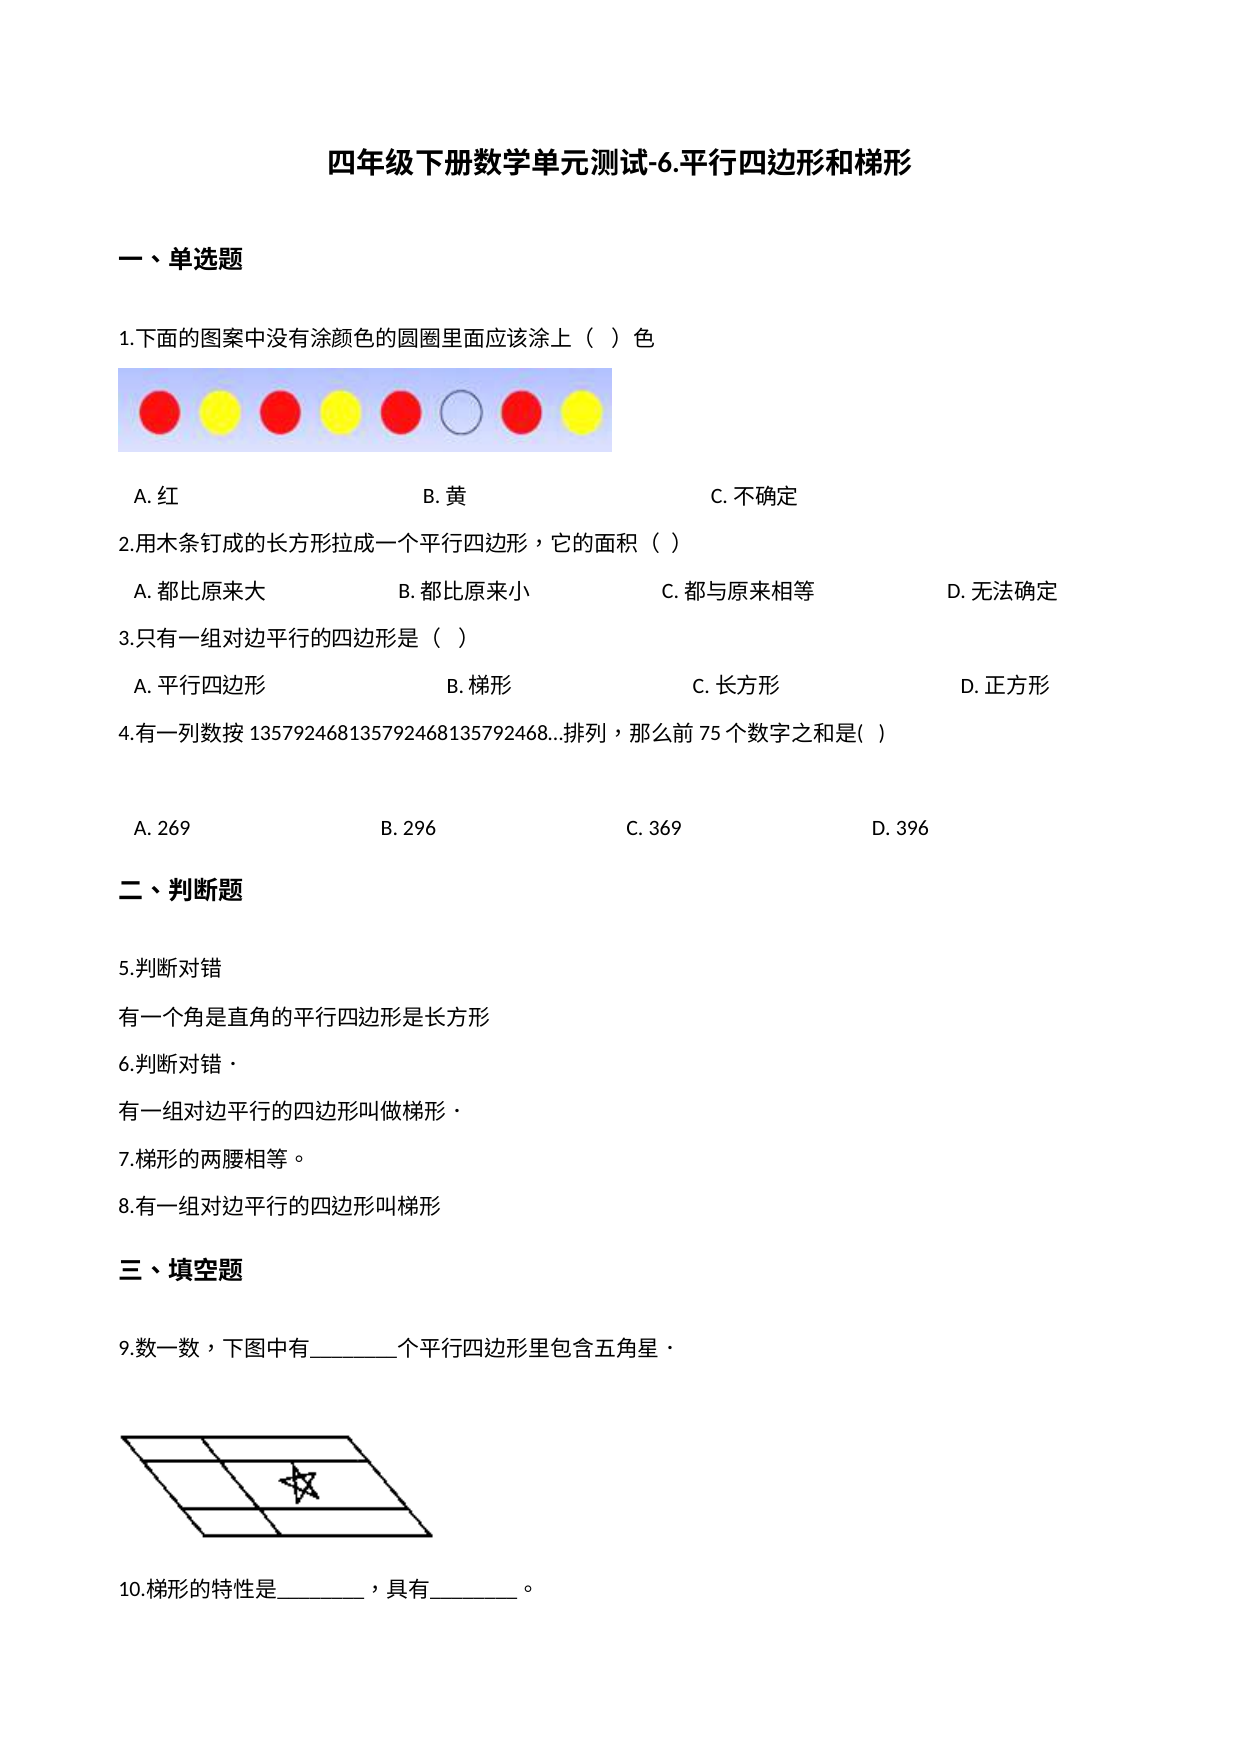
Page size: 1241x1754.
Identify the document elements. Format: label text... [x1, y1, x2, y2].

text 4.有一列数按135792468135792468135792468…排列，那么前75个数字之和是( ) [118, 716, 1122, 798]
text 5.判断对错 有一个角是直角的平行四边形是长方形 [118, 951, 1122, 1033]
picture [118, 368, 612, 452]
text 9.数一数，下图中有________个平行四边形里包含五角星． [118, 1332, 1122, 1559]
text A. 269 B. 296 C. 369 D. 396 [134, 811, 1122, 843]
text 8.有一组对边平行的四边形叫梯形 [118, 1190, 1122, 1222]
text 6.判断对错． [118, 1047, 1122, 1080]
text 1.下面的图案中没有涂颜色的圆圈里面应该涂上（ ）色 [118, 321, 1122, 354]
text A. 红 B. 黄 C. 不确定 [134, 479, 1122, 512]
text 10.梯形的特性是________，具有________。 [118, 1572, 1122, 1605]
text 有一组对边平行的四边形叫做梯形． [118, 1095, 1122, 1127]
text 2.用木条钉成的长方形拉成一个平行四边形，它的面积（ ） [118, 527, 1122, 559]
text 3.只有一组对边平行的四边形是（ ） [118, 622, 1122, 654]
text 四年级下册数学单元测试-6.平行四边形和梯形 [118, 129, 1122, 194]
picture [118, 1429, 436, 1544]
text A. 都比原来大 B. 都比原来小 C. 都与原来相等 D. 无法确定 [134, 574, 1122, 607]
text 一、单选题 [118, 227, 1122, 292]
text A. 平行四边形 B. 梯形 C. 长方形 D. 正方形 [134, 669, 1122, 702]
text 二、判断题 [118, 857, 1122, 922]
text 三、填空题 [118, 1237, 1122, 1302]
text 7.梯形的两腰相等。 [118, 1142, 1122, 1175]
